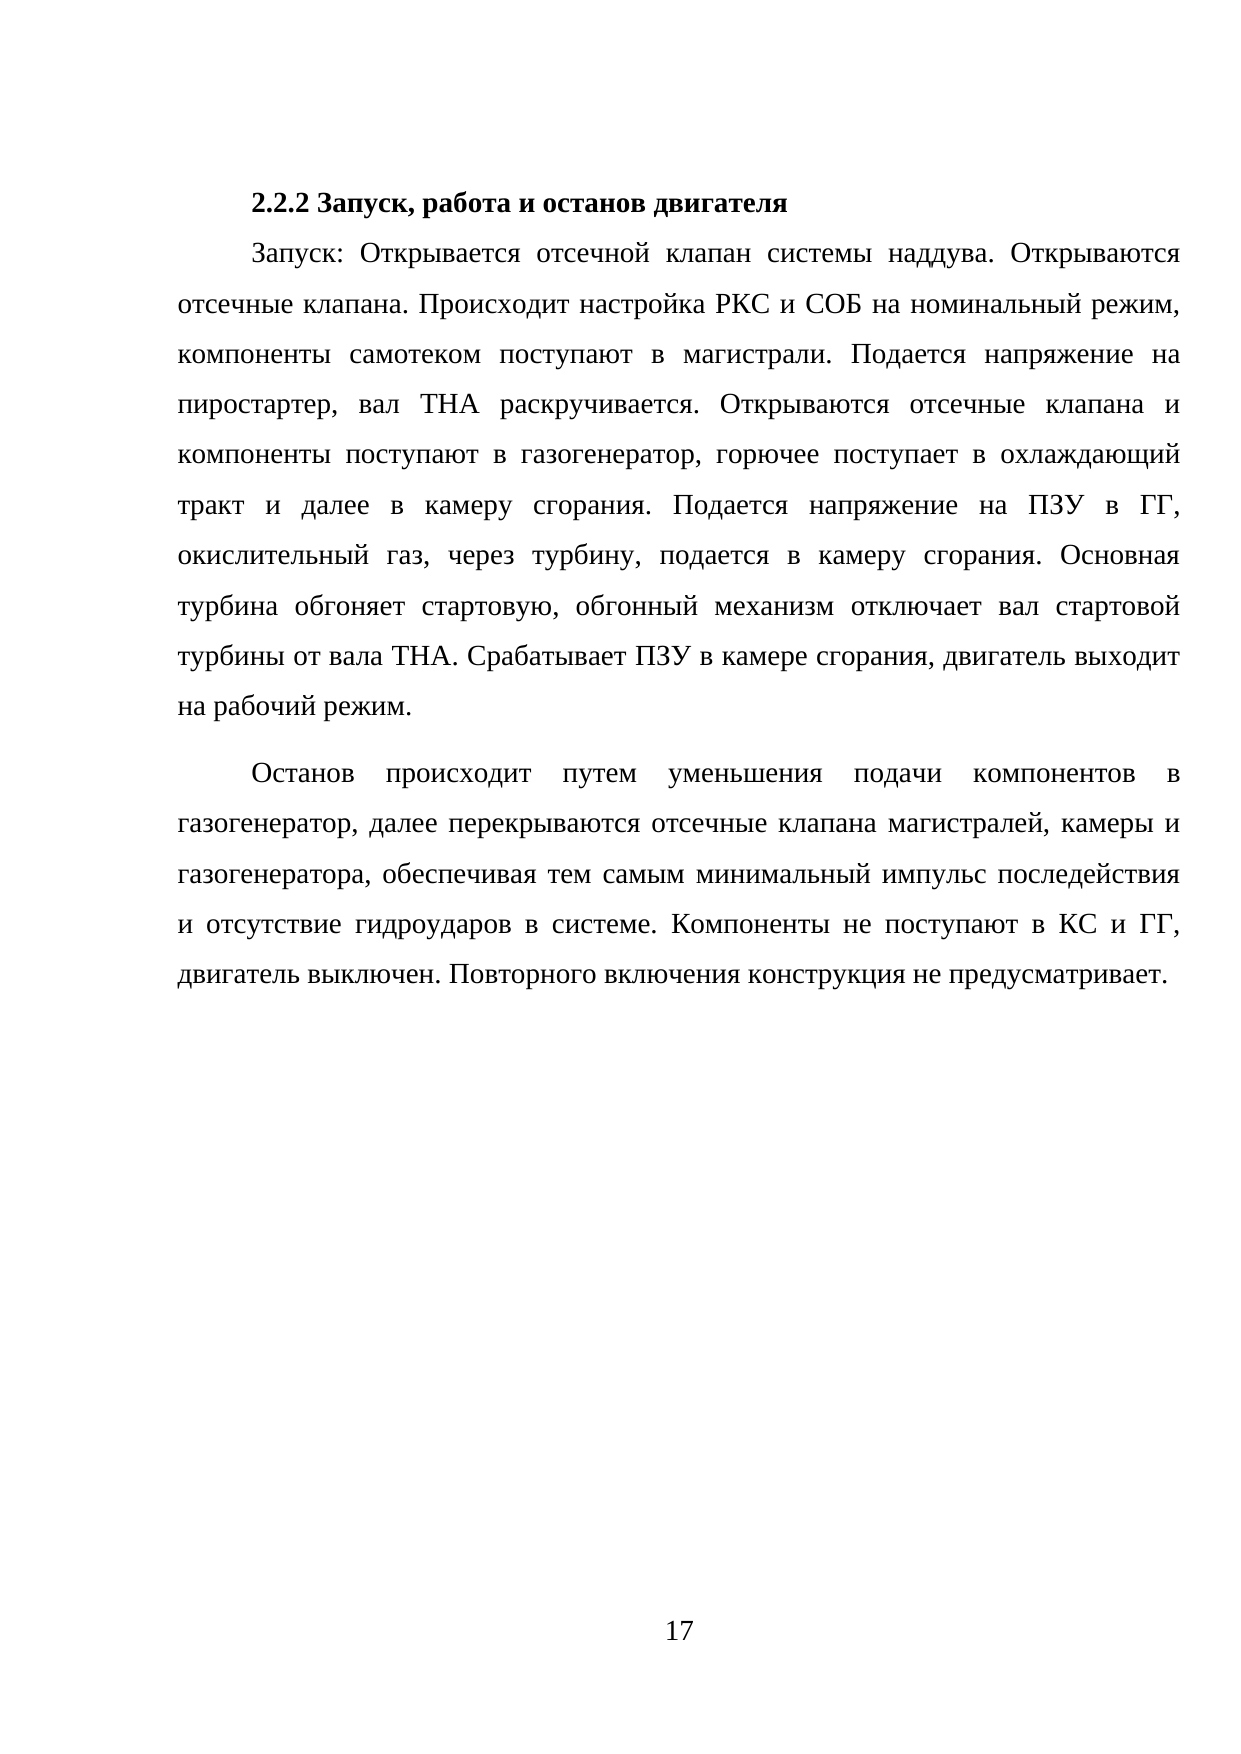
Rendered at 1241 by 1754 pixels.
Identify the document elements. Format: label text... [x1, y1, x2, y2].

text Останов происходит путем уменьшения подачи компонентов в газогенератор, далее перекрываются отсечные клапана магистралей, камеры и газогенератора, обеспечивая тем самым минимальный импульс последействия и отсутствие гидроударов в системе. Компоненты не поступают в КС и ГГ, двигатель выключен. Повторного включения конструкция не предусматривает. [177, 755, 1181, 990]
subtitle 2.2.2 Запуск, работа и останов двигателя [177, 185, 1181, 219]
text Запуск: Открывается отсечной клапан системы наддува. Открываются отсечные клапана. Происходит настройка РКС и СОБ на номинальный режим, компоненты самотеком поступают в магистрали. Подается напряжение на пиростартер, вал ТНА раскручивается. Открываются отсечные клапана и компоненты поступают в газогенератор, горючее поступает в охлаждающий тракт и далее в камеру сгорания. Подается напряжение на ПЗУ в ГГ, окислительный газ, через турбину, подается в камеру сгорания. Основная турбина обгоняет стартовую, обгонный механизм отключает вал стартовой турбины от вала ТНА. Срабатывает ПЗУ в камере сгорания, двигатель выходит на рабочий режим. [177, 235, 1181, 722]
